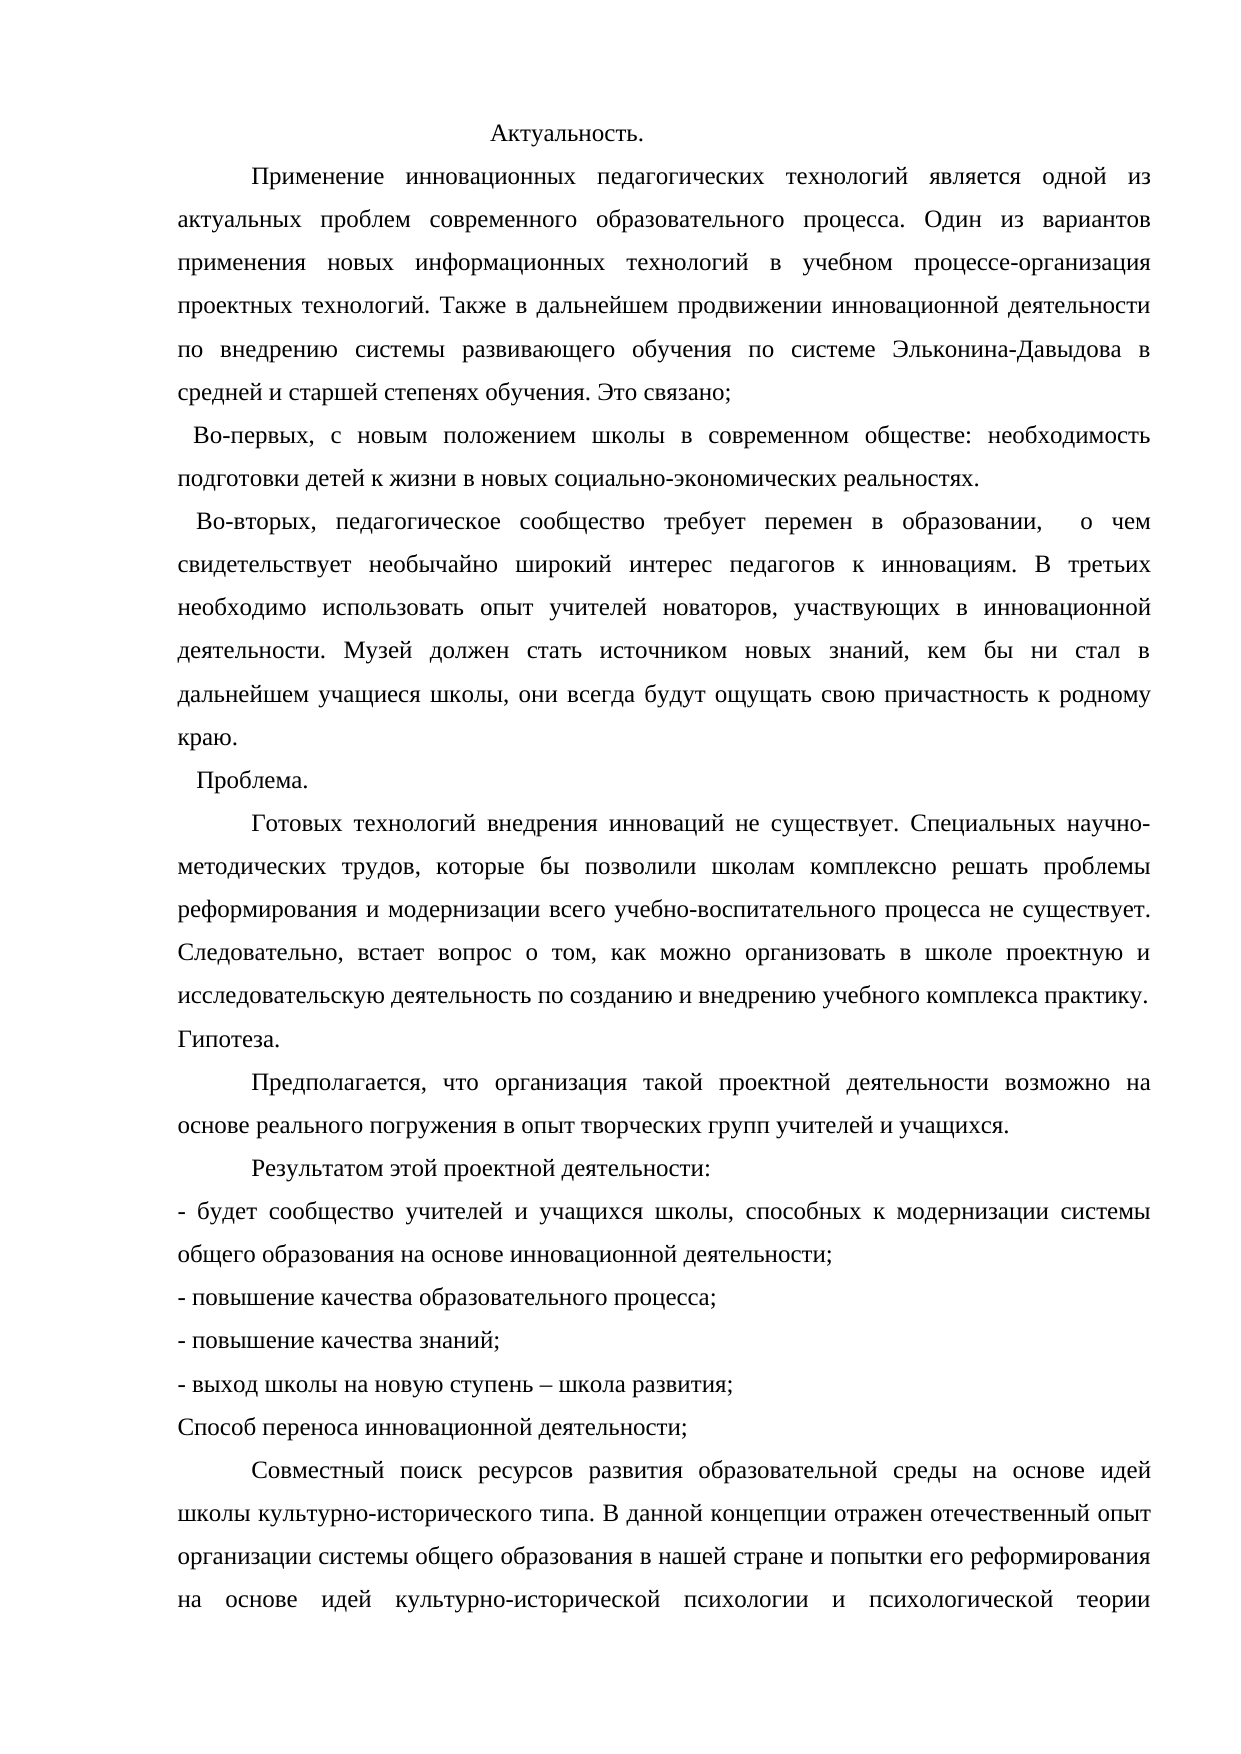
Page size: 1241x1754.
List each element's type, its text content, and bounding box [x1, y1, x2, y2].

text - будет сообщество учителей и учащихся школы, способных к модернизации системы общего образования на основе инновационной деятельности; [177, 1196, 1152, 1268]
text Актуальность. [177, 118, 1152, 147]
text Применение инновационных педагогических технологий является одной из актуальных проблем современного образовательного процесса. Один из вариантов применения новых информационных технологий в учебном процессе-организация проектных технологий. Также в дальнейшем продвижении инновационной деятельности по внедрению системы развивающего обучения по системе Эльконина-Давыдова в средней и старшей степенях обучения. Это связано; [177, 161, 1152, 406]
text Проблема. [177, 765, 1152, 794]
text - повышение качества образовательного процесса; [177, 1282, 1152, 1311]
text Готовых технологий внедрения инноваций не существует. Специальных научно-методических трудов, которые бы позволили школам комплексно решать проблемы реформирования и модернизации всего учебно-воспитательного процесса не существует. Следовательно, встает вопрос о том, как можно организовать в школе проектную и исследовательскую деятельность по созданию и внедрению учебного комплекса практику. [177, 808, 1152, 1009]
text Предполагается, что организация такой проектной деятельности возможно на основе реального погружения в опыт творческих групп учителей и учащихся. [177, 1067, 1152, 1139]
text Способ переноса инновационной деятельности; [177, 1412, 1152, 1441]
text - повышение качества знаний; [177, 1326, 1152, 1354]
text Гипотеза. [177, 1024, 1152, 1052]
text Результатом этой проектной деятельности: [177, 1153, 1152, 1182]
text Во-первых, с новым положением школы в современном обществе: необходимость подготовки детей к жизни в новых социально-экономических реальностях. [177, 420, 1152, 492]
text - выход школы на новую ступень – школа развития; [177, 1369, 1152, 1397]
text Во-вторых, педагогическое сообщество требует перемен в образовании, о чем свидетельствует необычайно широкий интерес педагогов к инновациям. В третьих необходимо использовать опыт учителей новаторов, участвующих в инновационной деятельности. Музей должен стать источником новых знаний, кем бы ни стал в дальнейшем учащиеся школы, они всегда будут ощущать свою причастность к родному краю. [177, 506, 1152, 751]
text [177, 1455, 1152, 1613]
